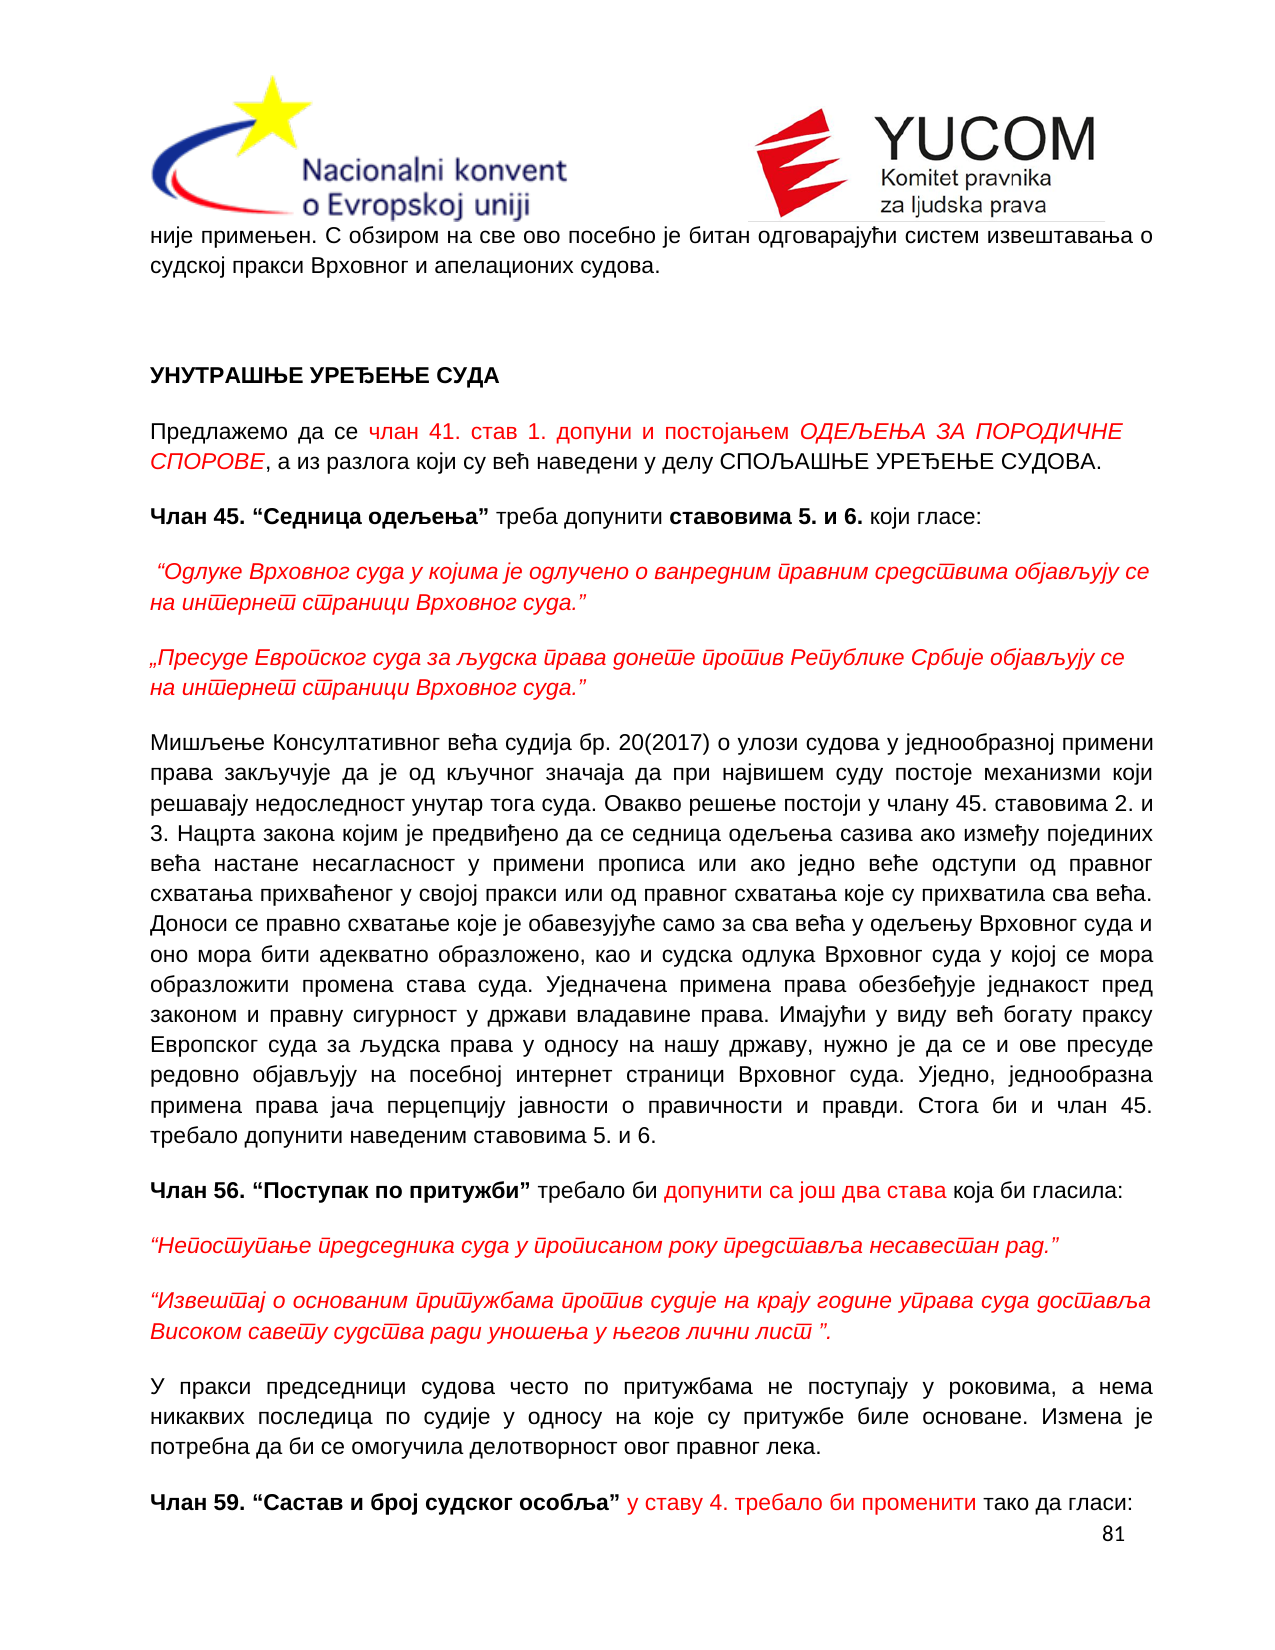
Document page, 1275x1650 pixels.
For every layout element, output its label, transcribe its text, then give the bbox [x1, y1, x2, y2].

text Члан 45. “Седница одељења” треба допунити ставовима 5. и 6. који гласе: [150, 503, 1154, 529]
text У пракси председници судова често по притужбама не поступају у роковима, а нема никаквих последица по судије у односу на које су притужбе биле основане. Измена је потребна да би се омогучила делотворност овог правног лека. [150, 1373, 1154, 1460]
picture [150, 75, 568, 222]
text УНУТРАШЊЕ УРЕЂЕЊЕ СУДА [150, 362, 1125, 389]
text Мишљење Консултативног већа судија бр. 20(2017) о улози судова у једнообразној примени права закључује да је од кључног значаја да при највишем суду постоје механизми који решавају недоследност унутар тога суда. Овакво решење постоји у члану 45. ставовима 2. и 3. Нацрта закона којим је предвиђено да се седница одељења сазива ако између појединих већа настане несагласност у примени прописа или ако једно веће одступи од правног схватања прихваћеног у својој пракси или од правног схватања које су прихватила сва већа. Доноси се правно схватање које је обавезујуће само за сва већа у одељењу Врховног суда и оно мора бити адекватно образложено, као и судска одлука Врховног суда у којој се мора образложити промена става суда. Уједначена примена права обезбеђује једнакост пред законом и правну сигурност у држави владавине права. Имајући у виду већ богату праксу Европског суда за људска права у односу на нашу државу, нужно је да се и ове пресуде редовно објављују на посебној интернет страници Врховног суда. Уједно, једнообразна примена права јача перцепцију јавности о правичности и правди. Стога би и члан 45. требало допунити наведеним ставовима 5. и 6. [150, 729, 1154, 1148]
text “Одлуке Врховног суда у којима је одлучено о ванредним правним средствима објављују се на интернет страници Врховног суда.” [150, 558, 1154, 615]
text Предлажемо да се члан 41. став 1. допуни и постојањем ОДЕЉЕЊА ЗА ПОРОДИЧНЕ СПОРОВЕ, а из разлога који су већ наведени у делу СПОЉАШЊЕ УРЕЂЕЊЕ СУДОВА. [150, 418, 1125, 474]
text Члан 59. “Састав и број судског особља” у ставу 4. требало би променити тако да гласи: [150, 1488, 1154, 1515]
text “Непоступање председника суда у прописаном року представља несавестан рад.” [150, 1232, 1154, 1259]
text “Извештај о основаним притужбама против судије на крају године управа суда доставља Високом савету судства ради уношења у његов лични лист ”. [150, 1287, 1154, 1344]
picture [747, 106, 1106, 222]
text „Пресуде Европског суда за људска права донете против Републике Србије објављују се на интернет страници Врховног суда.” [150, 644, 1154, 700]
text Члан 56. “Поступак по притужби” требало би допунити са још два става која би гласила: [150, 1177, 1154, 1203]
